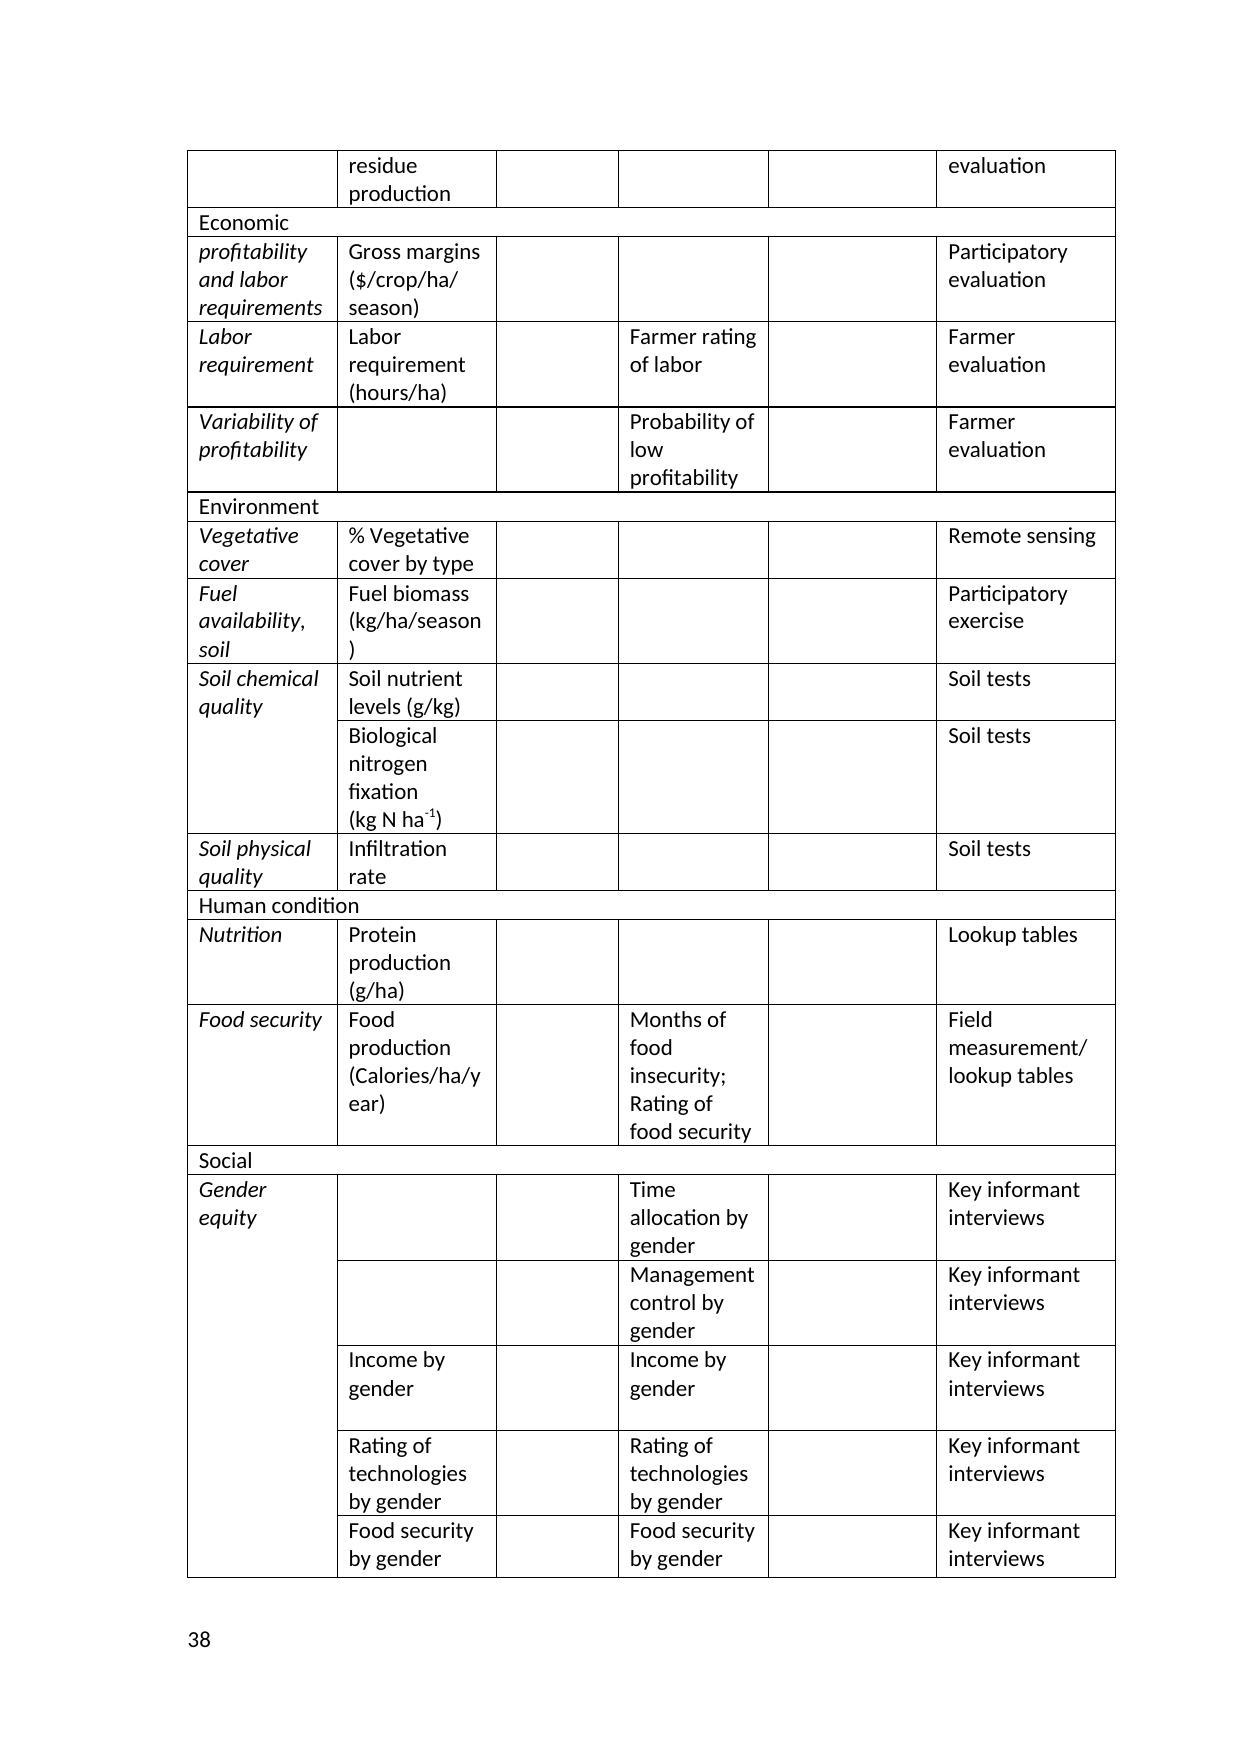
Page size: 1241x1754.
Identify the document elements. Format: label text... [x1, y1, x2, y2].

table_cell Months of food insecurity; Rating of food security [619, 1005, 768, 1145]
table_cell Soil nutrient levels (g/kg) [338, 664, 496, 720]
table_cell [497, 1346, 618, 1430]
table_cell Time allocation by gender [619, 1175, 768, 1259]
table_cell [497, 1005, 618, 1145]
table_cell Variability of profitability [188, 408, 337, 491]
table_cell [497, 1431, 618, 1515]
table_cell Farmer evaluation [937, 322, 1115, 406]
table_cell [769, 1346, 936, 1430]
table_cell Protein production (g/ha) [338, 920, 496, 1004]
table_cell Labor requirement (hours/ha) [338, 322, 496, 406]
table_cell Nutrition [188, 920, 337, 1004]
table_cell Soil tests [937, 834, 1115, 890]
table_cell [497, 834, 618, 890]
table_cell [769, 322, 936, 406]
table_cell Vegetative cover [188, 522, 337, 578]
table_cell [619, 151, 768, 207]
table_cell Participatory exercise [937, 579, 1115, 663]
table_cell [769, 721, 936, 833]
table_cell [497, 151, 618, 207]
table_cell Farmer rating of labor [619, 322, 768, 406]
table_cell [497, 721, 618, 833]
table_cell [497, 579, 618, 663]
table_cell Income by gender [619, 1346, 768, 1430]
table_cell Food security by gender [619, 1516, 768, 1577]
table_cell Fuel availability, soil [188, 579, 337, 663]
table_cell Key informant interviews [937, 1346, 1115, 1430]
table_cell Rating of technologies by gender [619, 1431, 768, 1515]
table_cell Participatory evaluation [937, 237, 1115, 321]
table_cell [769, 834, 936, 890]
table_cell Lookup tables [937, 920, 1115, 1004]
table_cell Environment [188, 493, 1115, 521]
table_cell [338, 151, 496, 207]
table_cell [338, 1175, 496, 1259]
table_cell [769, 237, 936, 321]
table_cell [497, 237, 618, 321]
table_cell Infiltration rate [338, 834, 496, 890]
table_cell Soil physical quality [188, 834, 337, 890]
table_cell [497, 408, 618, 491]
table_cell profitability and labor requirements [188, 237, 337, 321]
table_cell Field measurement/ lookup tables [937, 1005, 1115, 1145]
table_cell % Vegetative cover by type [338, 522, 496, 578]
table_cell [769, 1261, 936, 1344]
table_cell [338, 1261, 496, 1344]
table_cell [769, 920, 936, 1004]
table_cell [497, 664, 618, 720]
table_cell Soil tests [937, 664, 1115, 720]
table_cell Soil chemical quality [188, 664, 337, 833]
table_cell Food security by gender [338, 1516, 496, 1577]
table_cell Remote sensing [937, 522, 1115, 578]
table_cell Labor requirement [188, 322, 337, 406]
table_cell Probability of low profitability [619, 408, 768, 491]
table_cell [769, 408, 936, 491]
table_cell [497, 1175, 618, 1259]
table_cell Key informant interviews [937, 1261, 1115, 1344]
table_cell [619, 920, 768, 1004]
table_cell Farmer evaluation [937, 408, 1115, 491]
table_cell Gender equity [188, 1175, 337, 1577]
table_cell Management control by gender [619, 1261, 768, 1344]
table_cell Biological nitrogen fixation (kg N ha-1) [338, 721, 496, 833]
table_cell [497, 1261, 618, 1344]
table_cell Rating of technologies by gender [338, 1431, 496, 1515]
table_cell [619, 721, 768, 833]
table_cell Social [188, 1146, 1115, 1174]
table_cell [497, 1516, 618, 1577]
table_cell [769, 522, 936, 578]
table_cell [769, 664, 936, 720]
table_cell Gross margins ($/crop/ha/ season) [338, 237, 496, 321]
table_cell [769, 1431, 936, 1515]
table_cell [769, 1005, 936, 1145]
table_cell Human condition [188, 891, 1115, 919]
table_cell Soil tests [937, 721, 1115, 833]
table_cell [497, 920, 618, 1004]
table_cell [619, 664, 768, 720]
table_cell [497, 322, 618, 406]
table_cell Economic [188, 208, 1115, 236]
table_cell Key informant interviews [937, 1175, 1115, 1259]
table_cell Key informant interviews [937, 1516, 1115, 1577]
table_cell Key informant interviews [937, 1431, 1115, 1515]
table_cell [769, 151, 936, 207]
table_cell Income by gender [338, 1346, 496, 1430]
table_cell [619, 834, 768, 890]
table_cell [619, 579, 768, 663]
table_cell [338, 408, 496, 491]
table_cell [769, 1516, 936, 1577]
table_cell Farmer evaluation [937, 151, 1115, 207]
table_cell [619, 237, 768, 321]
table_cell Food security [188, 1005, 337, 1145]
table_cell Fuel biomass (kg/ha/season) [338, 579, 496, 663]
table_cell [769, 579, 936, 663]
table_cell Food production (Calories/ha/year) [338, 1005, 496, 1145]
table_cell [619, 522, 768, 578]
table_cell [497, 522, 618, 578]
table_cell [769, 1175, 936, 1259]
